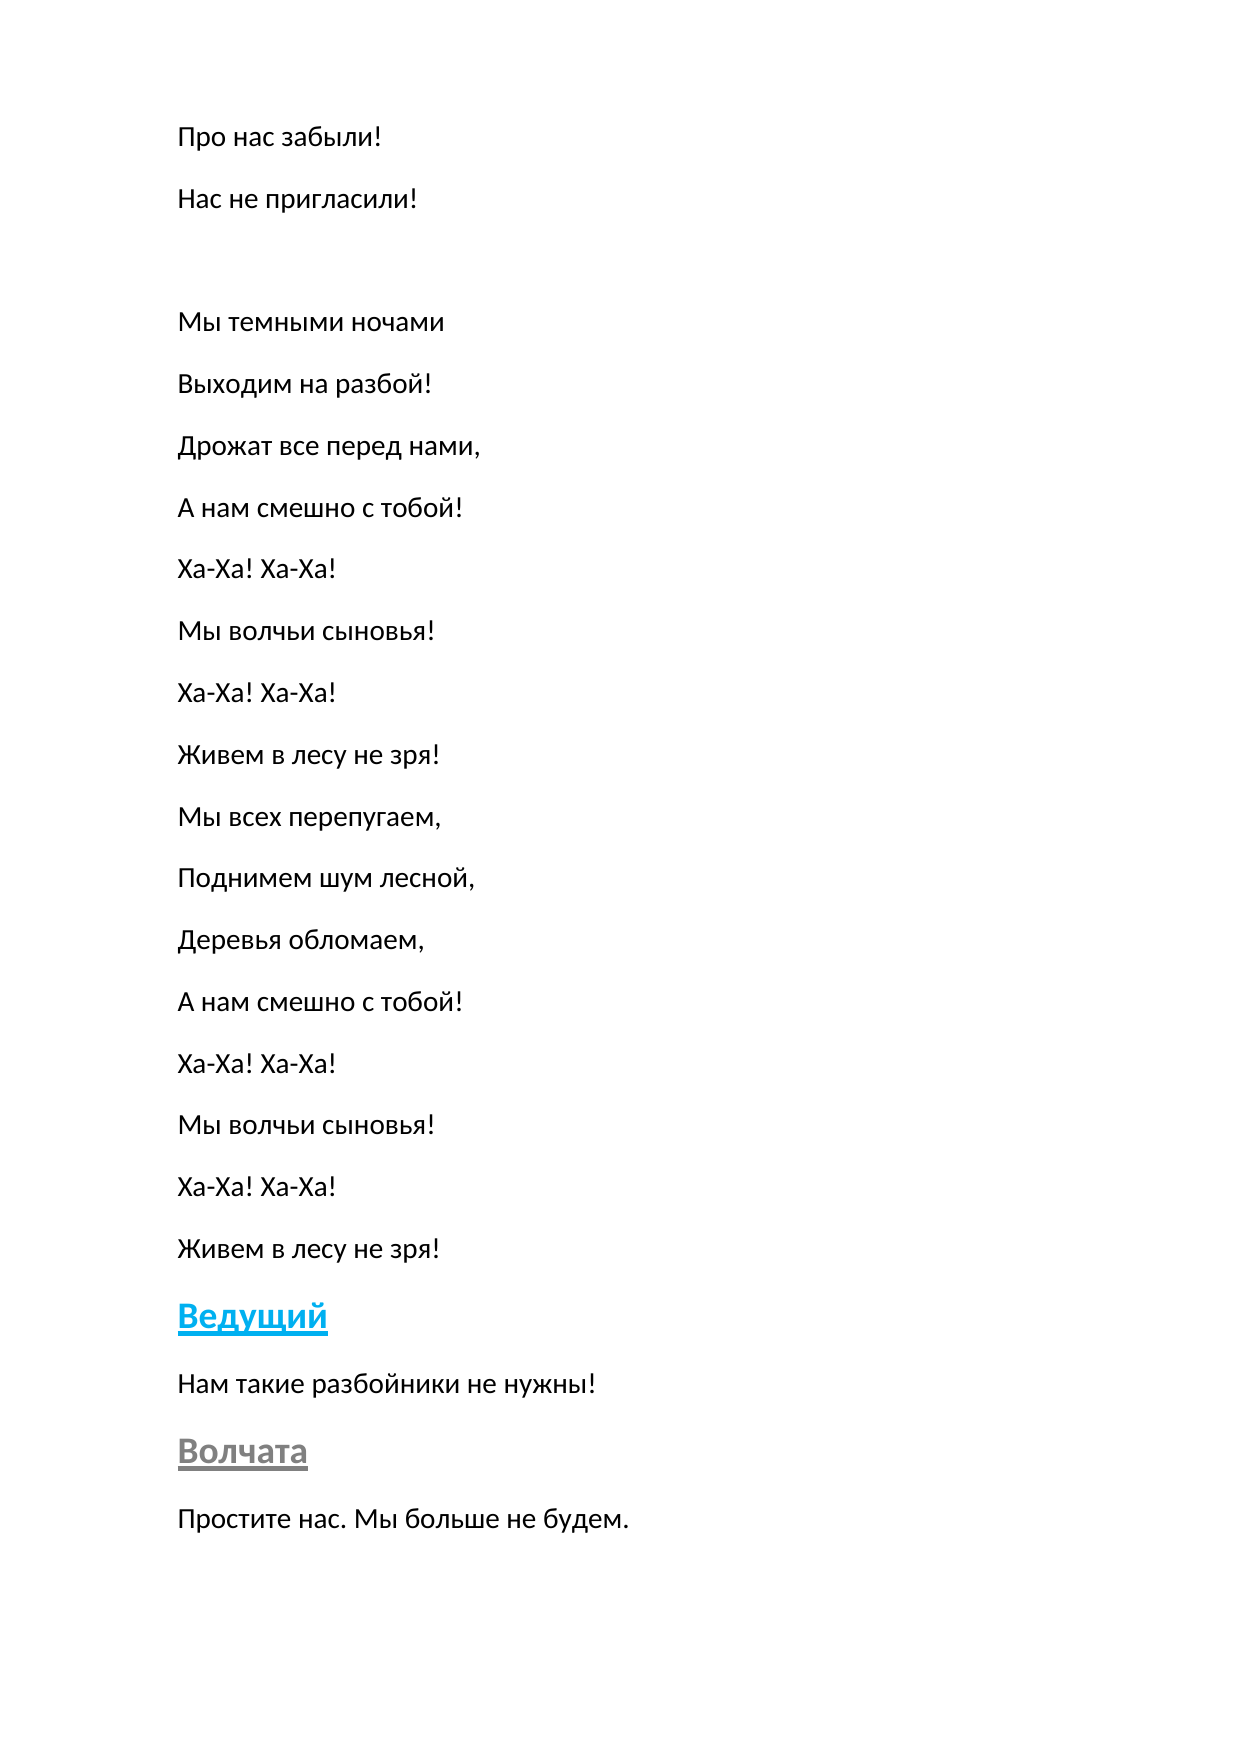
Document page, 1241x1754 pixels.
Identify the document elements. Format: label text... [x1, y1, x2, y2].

text Поднимем шум лесной, [177, 859, 1152, 895]
text Ха-Ха! Ха-Ха! [177, 674, 1152, 710]
text А нам смешно с тобой! [177, 489, 1152, 524]
text Нам такие разбойники не нужны! [177, 1365, 1152, 1401]
text Ведущий [177, 1292, 1152, 1338]
text Про нас забыли! [177, 118, 1152, 154]
text Мы темными ночами [177, 303, 1152, 339]
text Дрожат все перед нами, [177, 427, 1152, 463]
text Мы всех перепугаем, [177, 798, 1152, 833]
text Простите нас. Мы больше не будем. [177, 1501, 1152, 1536]
text Живем в лесу не зря! [177, 1230, 1152, 1266]
text Ха-Ха! Ха-Ха! [177, 1045, 1152, 1080]
text Ха-Ха! Ха-Ха! [177, 551, 1152, 586]
text Мы волчьи сыновья! [177, 612, 1152, 648]
text Деревья обломаем, [177, 921, 1152, 957]
text Живем в лесу не зря! [177, 736, 1152, 771]
text А нам смешно с тобой! [177, 983, 1152, 1018]
text Ха-Ха! Ха-Ха! [177, 1168, 1152, 1204]
text Нас не пригласили! [177, 180, 1152, 216]
text Мы волчьи сыновья! [177, 1106, 1152, 1142]
text Выходим на разбой! [177, 365, 1152, 401]
text Волчата [177, 1427, 1152, 1473]
